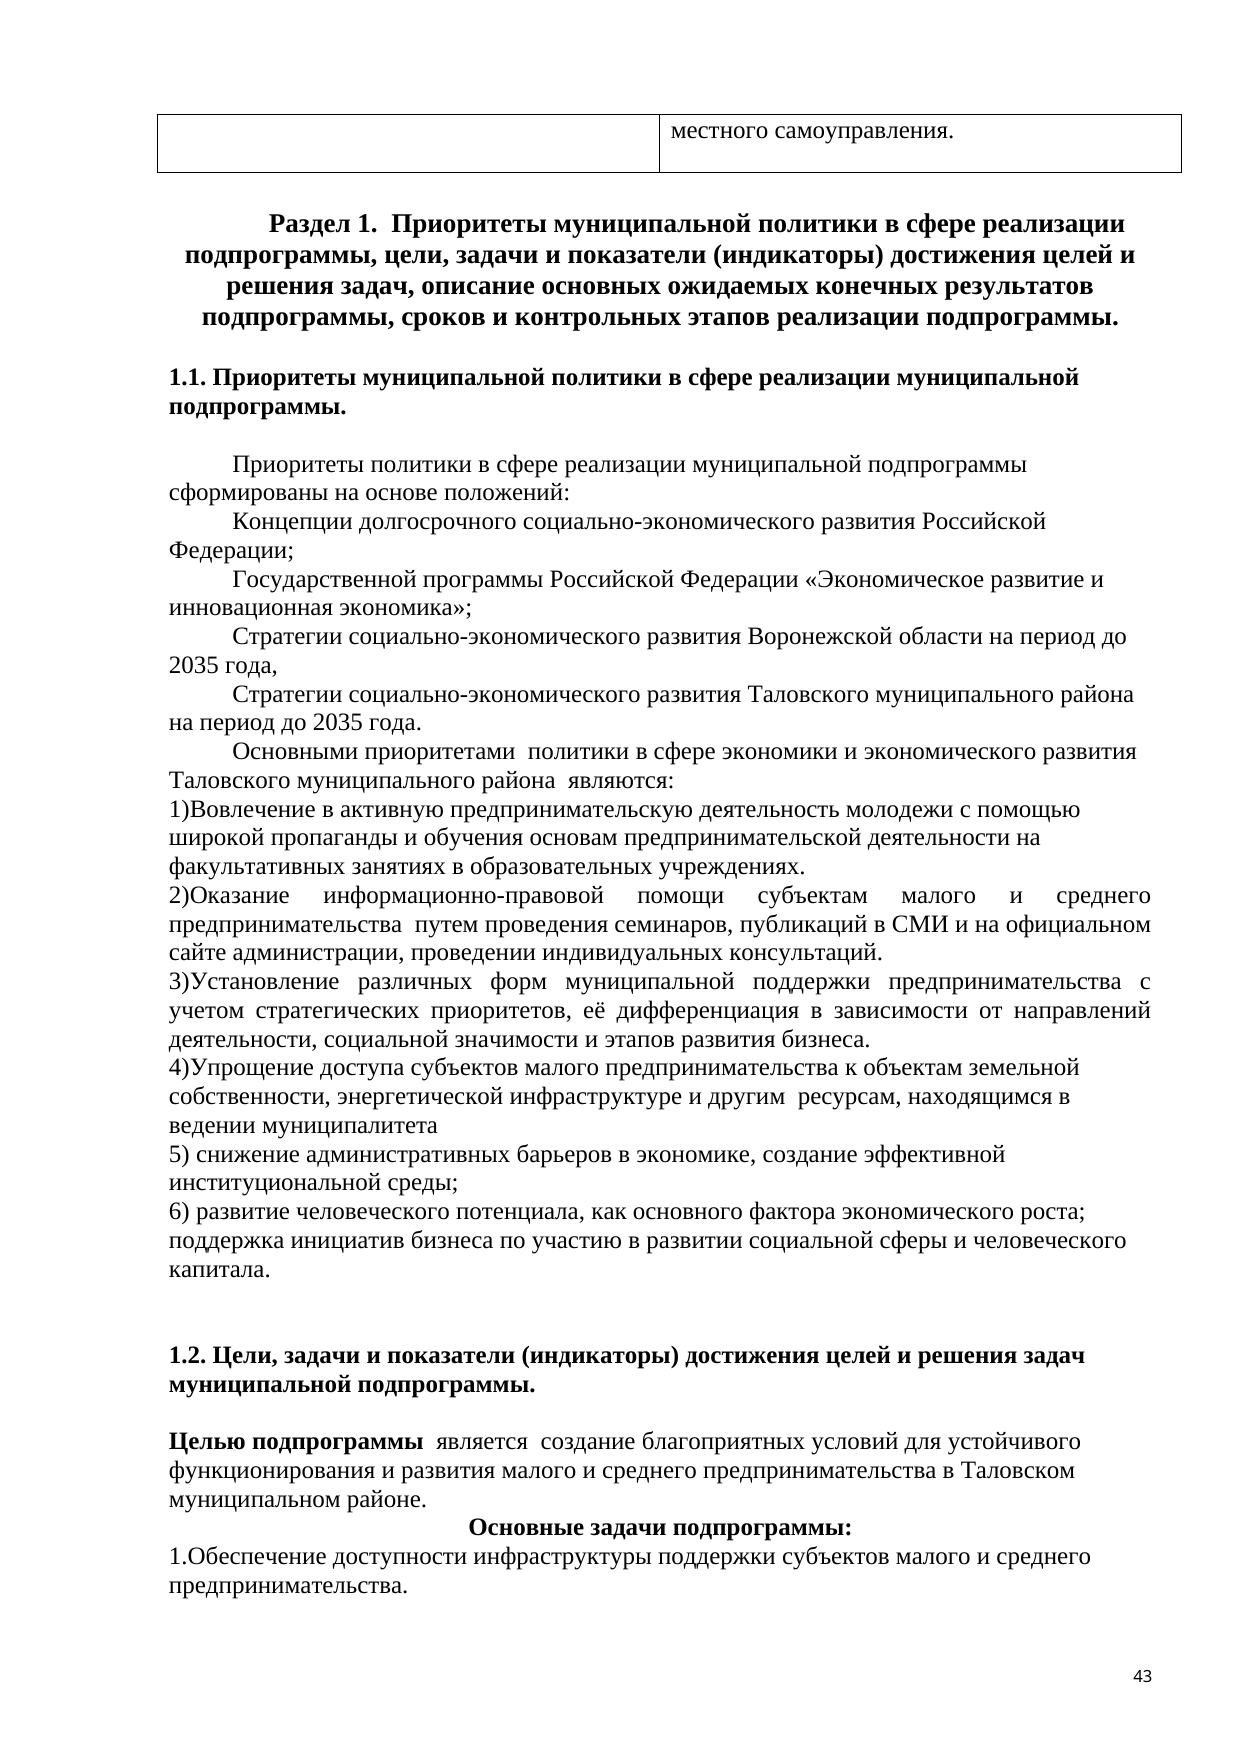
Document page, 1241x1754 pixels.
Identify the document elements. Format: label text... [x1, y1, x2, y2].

text 5) снижение административных барьеров в экономике, создание эффективной институциональной среды; [169, 1139, 1152, 1196]
text 1.Обеспечение доступности инфраструктуры поддержки субъектов малого и среднего предпринимательства. [169, 1541, 1152, 1599]
text 1)Вовлечение в активную предпринимательскую деятельность молодежи с помощью широкой пропаганды и обучения основам предпринимательской деятельности на факультативных занятиях в образовательных учреждениях. [169, 794, 1152, 880]
text Приоритеты политики в сфере реализации муниципальной подпрограммы сформированы на основе положений: [169, 449, 1152, 506]
text 2)Оказание информационно-правовой помощи субъектам малого и среднего предпринимательства путем проведения семинаров, публикаций в СМИ и на официальном сайте администрации, проведении индивидуальных консультаций. [169, 880, 1152, 966]
text Раздел 1. Приоритеты муниципальной политики в сфере реализации подпрограммы, цели, задачи и показатели (индикаторы) достижения целей и решения задач, описание основных ожидаемых конечных результатов подпрограммы, сроков и контрольных этапов реализации подпрограммы. [169, 207, 1152, 331]
text 3)Установление различных форм муниципальной поддержки предпринимательства с учетом стратегических приоритетов, её дифференциация в зависимости от направлений деятельности, социальной значимости и этапов развития бизнеса. [169, 966, 1152, 1052]
text Стратегии социально-экономического развития Таловского муниципального района на период до 2035 года. [169, 679, 1152, 736]
text Стратегии социально-экономического развития Воронежской области на период до 2035 года, [169, 621, 1152, 679]
text Основные задачи подпрограммы: [169, 1512, 1152, 1541]
text Государственной программы Российской Федерации «Экономическое развитие и инновационная экономика»; [169, 564, 1152, 621]
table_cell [660, 115, 1181, 172]
text Концепции долгосрочного социально-экономического развития Российской Федерации; [169, 506, 1152, 564]
text Основными приоритетами политики в сфере экономики и экономического развития Таловского муниципального района являются: [169, 736, 1152, 794]
text Целью подпрограммы является создание благоприятных условий для устойчивого функционирования и развития малого и среднего предпринимательства в Таловском муниципальном районе. [169, 1426, 1152, 1512]
text 1.2. Цели, задачи и показатели (индикаторы) достижения целей и решения задач муниципальной подпрограммы. [169, 1340, 1152, 1397]
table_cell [158, 115, 659, 172]
text 1.1. Приоритеты муниципальной политики в сфере реализации муниципальной подпрограммы. [169, 362, 1152, 420]
text 4)Упрощение доступа субъектов малого предпринимательства к объектам земельной собственности, энергетической инфраструктуре и другим ресурсам, находящимся в ведении муниципалитета [169, 1052, 1152, 1139]
text 6) развитие человеческого потенциала, как основного фактора экономического роста; поддержка инициатив бизнеса по участию в развитии социальной сферы и человеческого капитала. [169, 1196, 1152, 1282]
